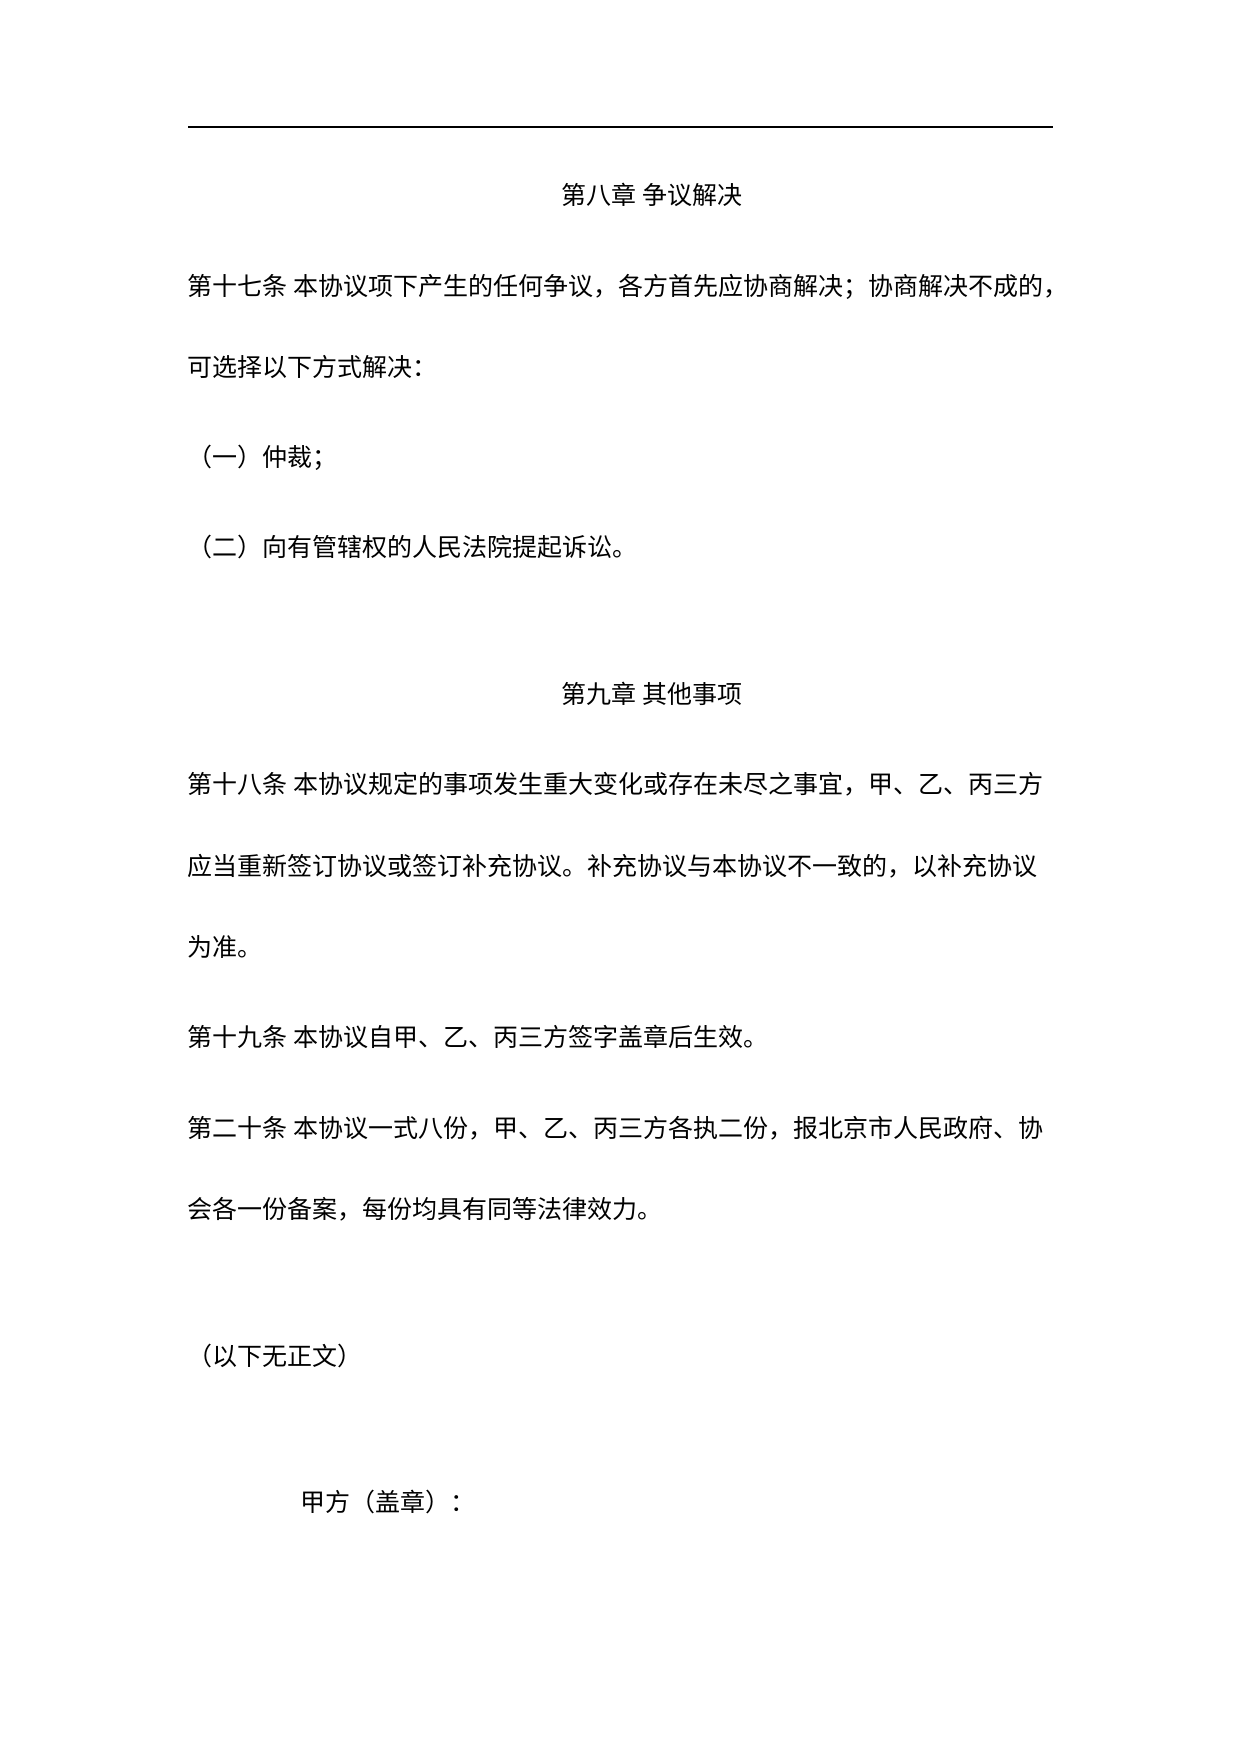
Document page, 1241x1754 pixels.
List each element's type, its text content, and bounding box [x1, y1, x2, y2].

text （二）向有管辖权的人民法院提起诉讼。 [187, 513, 1053, 578]
text 第十八条 本协议规定的事项发生重大变化或存在未尽之事宜，甲、乙、丙三方应当重新签订协议或签订补充协议。补充协议与本协议不一致的，以补充协议为准。 [187, 751, 1053, 978]
text 第二十条 本协议一式八份，甲、乙、丙三方各执二份，报北京市人民政府、协会各一份备案，每份均具有同等法律效力。 [187, 1094, 1053, 1240]
text 第十九条 本协议自甲、乙、丙三方签字盖章后生效。 [187, 1003, 1053, 1068]
text 第八章 争议解决 [251, 161, 1053, 226]
text 第九章 其他事项 [251, 660, 1053, 725]
text （以下无正文） [187, 1322, 1053, 1387]
text 第十七条 本协议项下产生的任何争议，各方首先应协商解决；协商解决不成的，可选择以下方式解决： [187, 252, 1053, 398]
text （一）仲裁； [187, 423, 1053, 488]
text 甲方（盖章）： [251, 1468, 1053, 1533]
